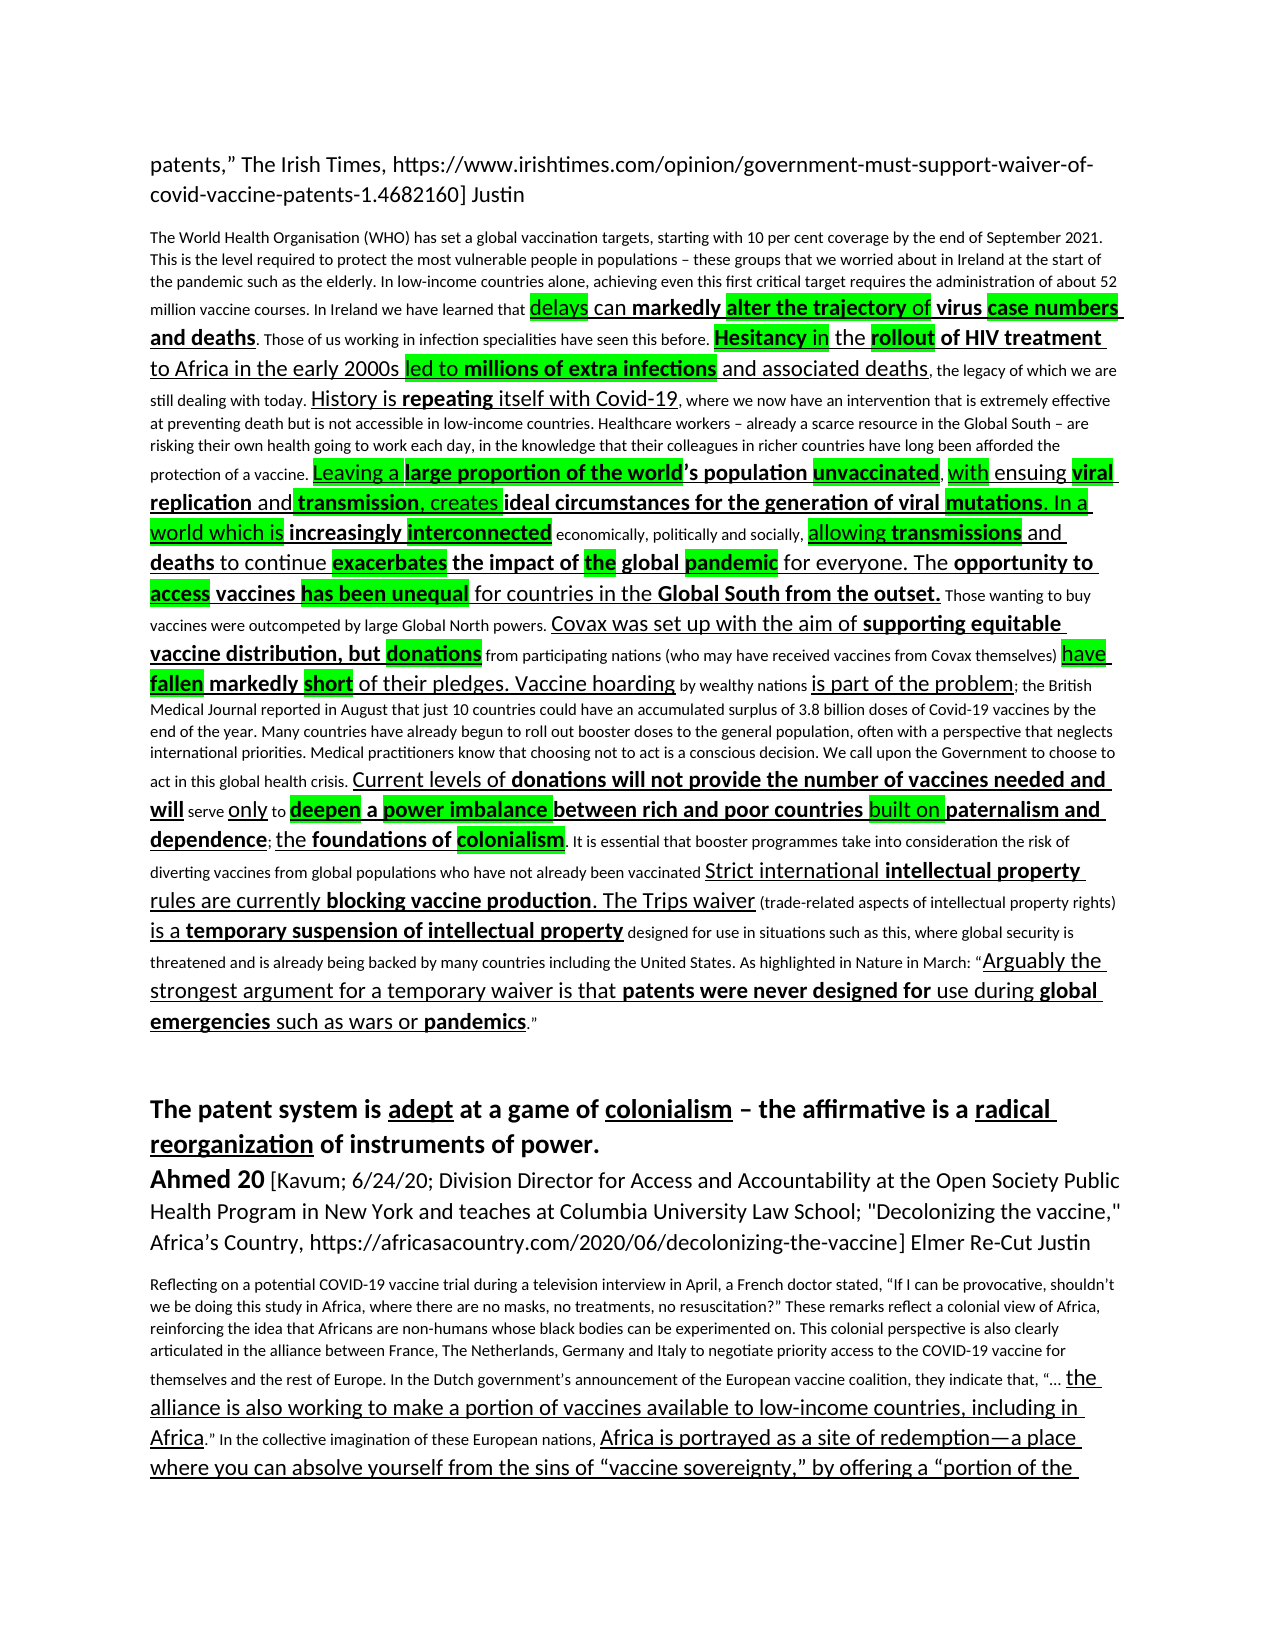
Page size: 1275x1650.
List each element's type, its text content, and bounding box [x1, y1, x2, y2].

subtitle The patent system is adept at a game of colonialism – the affirmative is a radical reorganization of instruments of power. [150, 1092, 1125, 1160]
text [150, 1274, 1125, 1481]
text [150, 150, 1125, 208]
text Ahmed 20 [Kavum; 6/24/20; Division Director for Access and Accountability at the Open Society Public Health Program in New York and teaches at Columbia University Law School; "Decolonizing the vaccine," Africa’s Country, https://africasacountry.com/2020/06/decolonizing-the-vaccine] Elmer Re-Cut Justin [150, 1162, 1125, 1256]
text The World Health Organisation (WHO) has set a global vaccination targets, starting with 10 per cent coverage by the end of September 2021. This is the level required to protect the most vulnerable people in populations – these groups that we worried about in Ireland at the start of the pandemic such as the elderly. In low-income countries alone, achieving even this first critical target requires the administration of about 52 million vaccine courses. In Ireland we have learned that delays can markedly alter the trajectory of virus case numbers and deaths. Those of us working in infection specialities have seen this before. Hesitancy in the rollout of HIV treatment to Africa in the early 2000s led to millions of extra infections and associated deaths, the legacy of which we are still dealing with today. History is repeating itself with Covid-19, where we now have an intervention that is extremely effective at preventing death but is not accessible in low-income countries. Healthcare workers – already a scarce resource in the Global South – are risking their own health going to work each day, in the knowledge that their colleagues in richer countries have long been afforded the protection of a vaccine. Leaving a large proportion of the world’s population unvaccinated, with ensuing viral replication and transmission, creates ideal circumstances for the generation of viral mutations. In a world which is increasingly interconnected economically, politically and socially, allowing transmissions and deaths to continue exacerbates the impact of the global pandemic for everyone. The opportunity to access vaccines has been unequal for countries in the Global South from the outset. Those wanting to buy vaccines were outcompeted by large Global North powers. Covax was set up with the aim of supporting equitable vaccine distribution, but donations from participating nations (who may have received vaccines from Covax themselves) have fallen markedly short of their pledges. Vaccine hoarding by wealthy nations is part of the problem; the British Medical Journal reported in August that just 10 countries could have an accumulated surplus of 3.8 billion doses of Covid-19 vaccines by the end of the year. Many countries have already begun to roll out booster doses to the general population, often with a perspective that neglects international priorities. Medical practitioners know that choosing not to act is a conscious decision. We call upon the Government to choose to act in this global health crisis. Current levels of donations will not provide the number of vaccines needed and will serve only to deepen a power imbalance between rich and poor countries built on paternalism and dependence; the foundations of colonialism. It is essential that booster programmes take into consideration the risk of diverting vaccines from global populations who have not already been vaccinated Strict international intellectual property rules are currently blocking vaccine production. The Trips waiver (trade-related aspects of intellectual property rights) is a temporary suspension of intellectual property designed for use in situations such as this, where global security is threatened and is already being backed by many countries including the United States. As highlighted in Nature in March: “Arguably the strongest argument for a temporary waiver is that patents were never designed for use during global emergencies such as wars or pandemics.” [150, 227, 1125, 1035]
